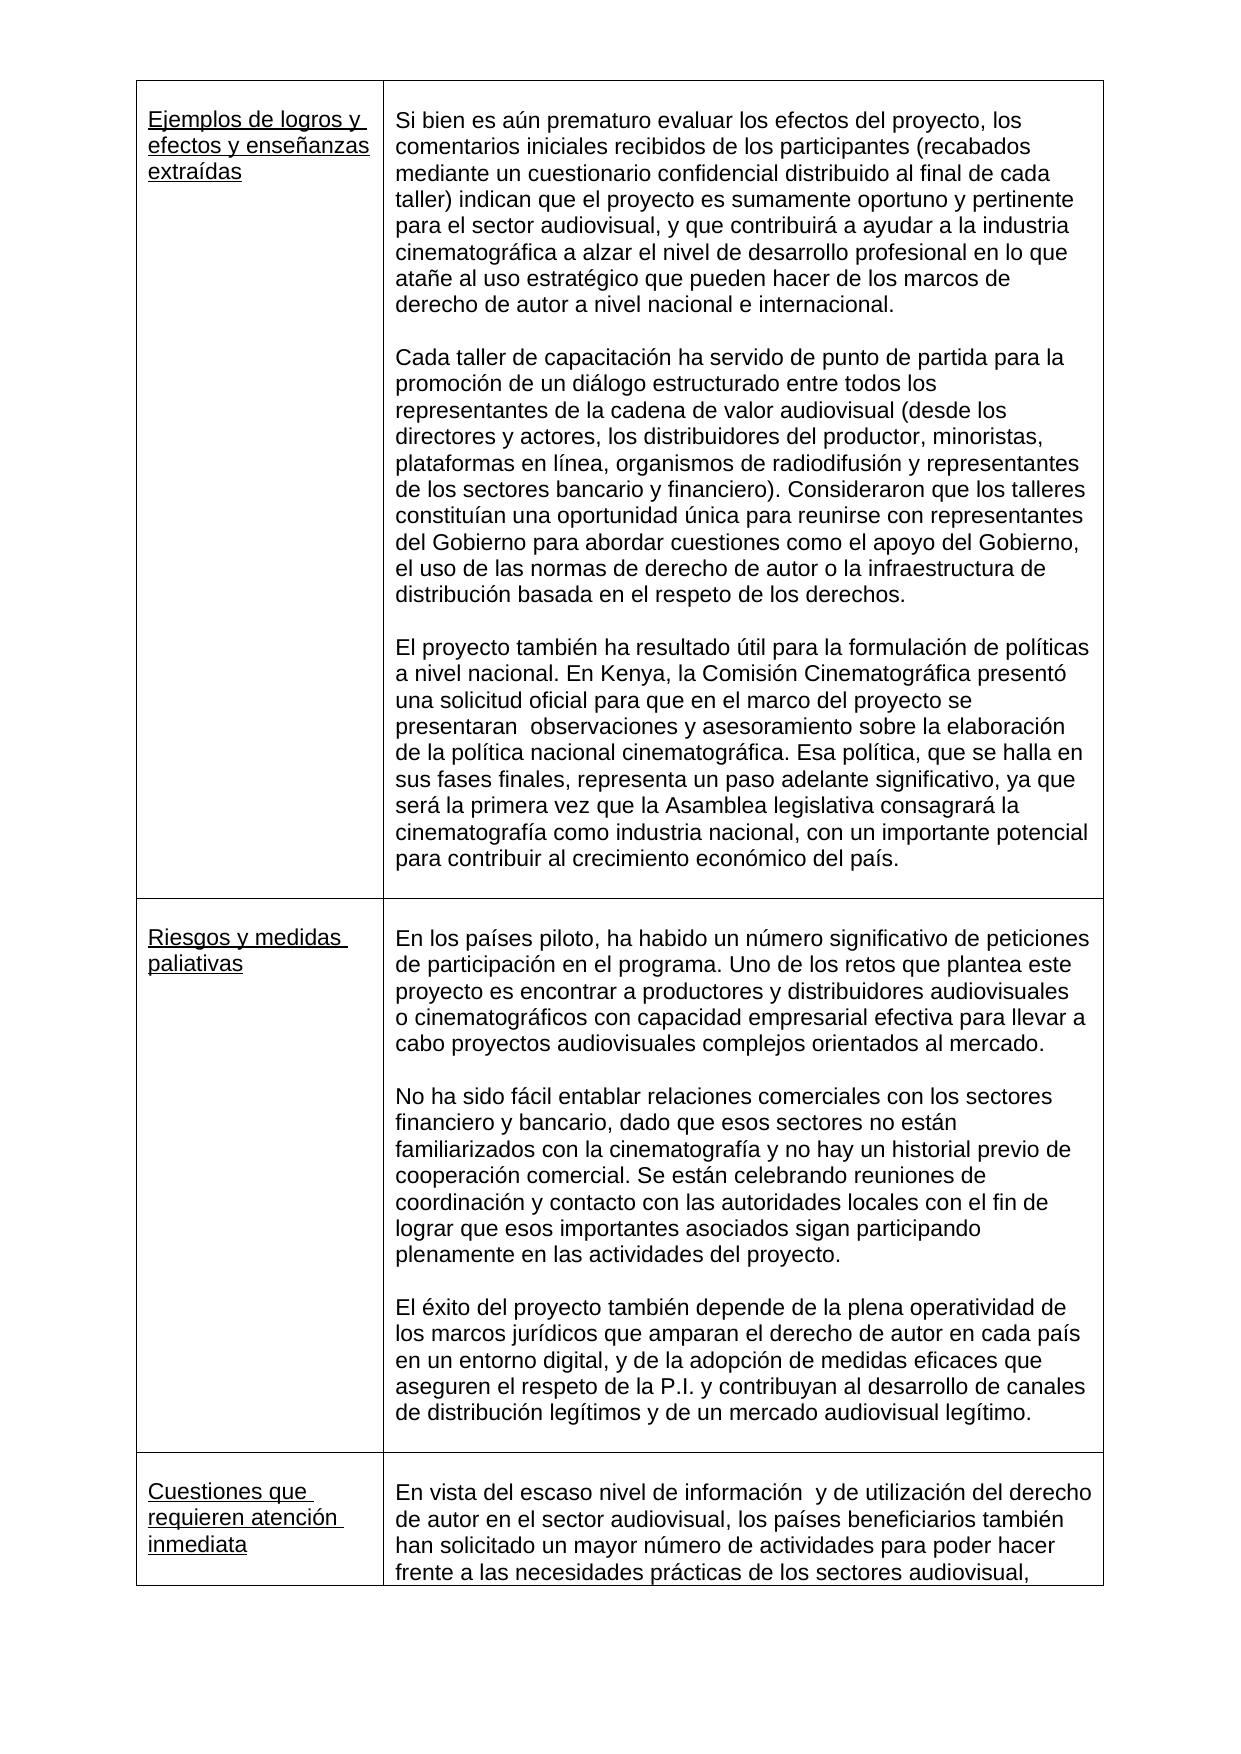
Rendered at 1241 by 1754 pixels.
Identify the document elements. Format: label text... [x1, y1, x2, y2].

table_cell Si bien es aún prematuro evaluar los efectos del proyecto, los comentarios iniciales recibidos de los participantes (recabados mediante un cuestionario confidencial distribuido al final de cada taller) indican que el proyecto es sumamente oportuno y pertinente para el sector audiovisual, y que contribuirá a ayudar a la industria cinematográfica a alzar el nivel de desarrollo profesional en lo que atañe al uso estratégico que pueden hacer de los marcos de derecho de autor a nivel nacional e internacional. Cada taller de capacitación ha servido de punto de partida para la promoción de un diálogo estructurado entre todos los representantes de la cadena de valor audiovisual (desde los directores y actores, los distribuidores del productor, minoristas, plataformas en línea, organismos de radiodifusión y representantes de los sectores bancario y financiero). Consideraron que los talleres constituían una oportunidad única para reunirse con representantes del Gobierno para abordar cuestiones como el apoyo del Gobierno, el uso de las normas de derecho de autor o la infraestructura de distribución basada en el respeto de los derechos. El proyecto también ha resultado útil para la formulación de políticas a nivel nacional. En Kenya, la Comisión Cinematográfica presentó una solicitud oficial para que en el marco del proyecto se presentaran observaciones y asesoramiento sobre la elaboración de la política nacional cinematográfica. Esa política, que se halla en sus fases finales, representa un paso adelante significativo, ya que será la primera vez que la Asamblea legislativa consagrará la cinematografía como industria nacional, con un importante potencial para contribuir al crecimiento económico del país. [384, 81, 1103, 897]
table_cell Ejemplos de logros y efectos y enseñanzas extraídas [137, 81, 383, 897]
table_cell En los países piloto, ha habido un número significativo de peticiones de participación en el programa. Uno de los retos que plantea este proyecto es encontrar a productores y distribuidores audiovisuales o cinematográficos con capacidad empresarial efectiva para llevar a cabo proyectos audiovisuales complejos orientados al mercado. No ha sido fácil entablar relaciones comerciales con los sectores financiero y bancario, dado que esos sectores no están familiarizados con la cinematografía y no hay un historial previo de cooperación comercial. Se están celebrando reuniones de coordinación y contacto con las autoridades locales con el fin de lograr que esos importantes asociados sigan participando plenamente en las actividades del proyecto. El éxito del proyecto también depende de la plena operatividad de los marcos jurídicos que amparan el derecho de autor en cada país en un entorno digital, y de la adopción de medidas eficaces que aseguren el respeto de la P.I. y contribuyan al desarrollo de canales de distribución legítimos y de un mercado audiovisual legítimo. [384, 899, 1103, 1452]
table_cell Riesgos y medidas paliativas [137, 899, 383, 1452]
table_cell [137, 1453, 383, 1585]
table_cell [384, 1453, 1103, 1585]
